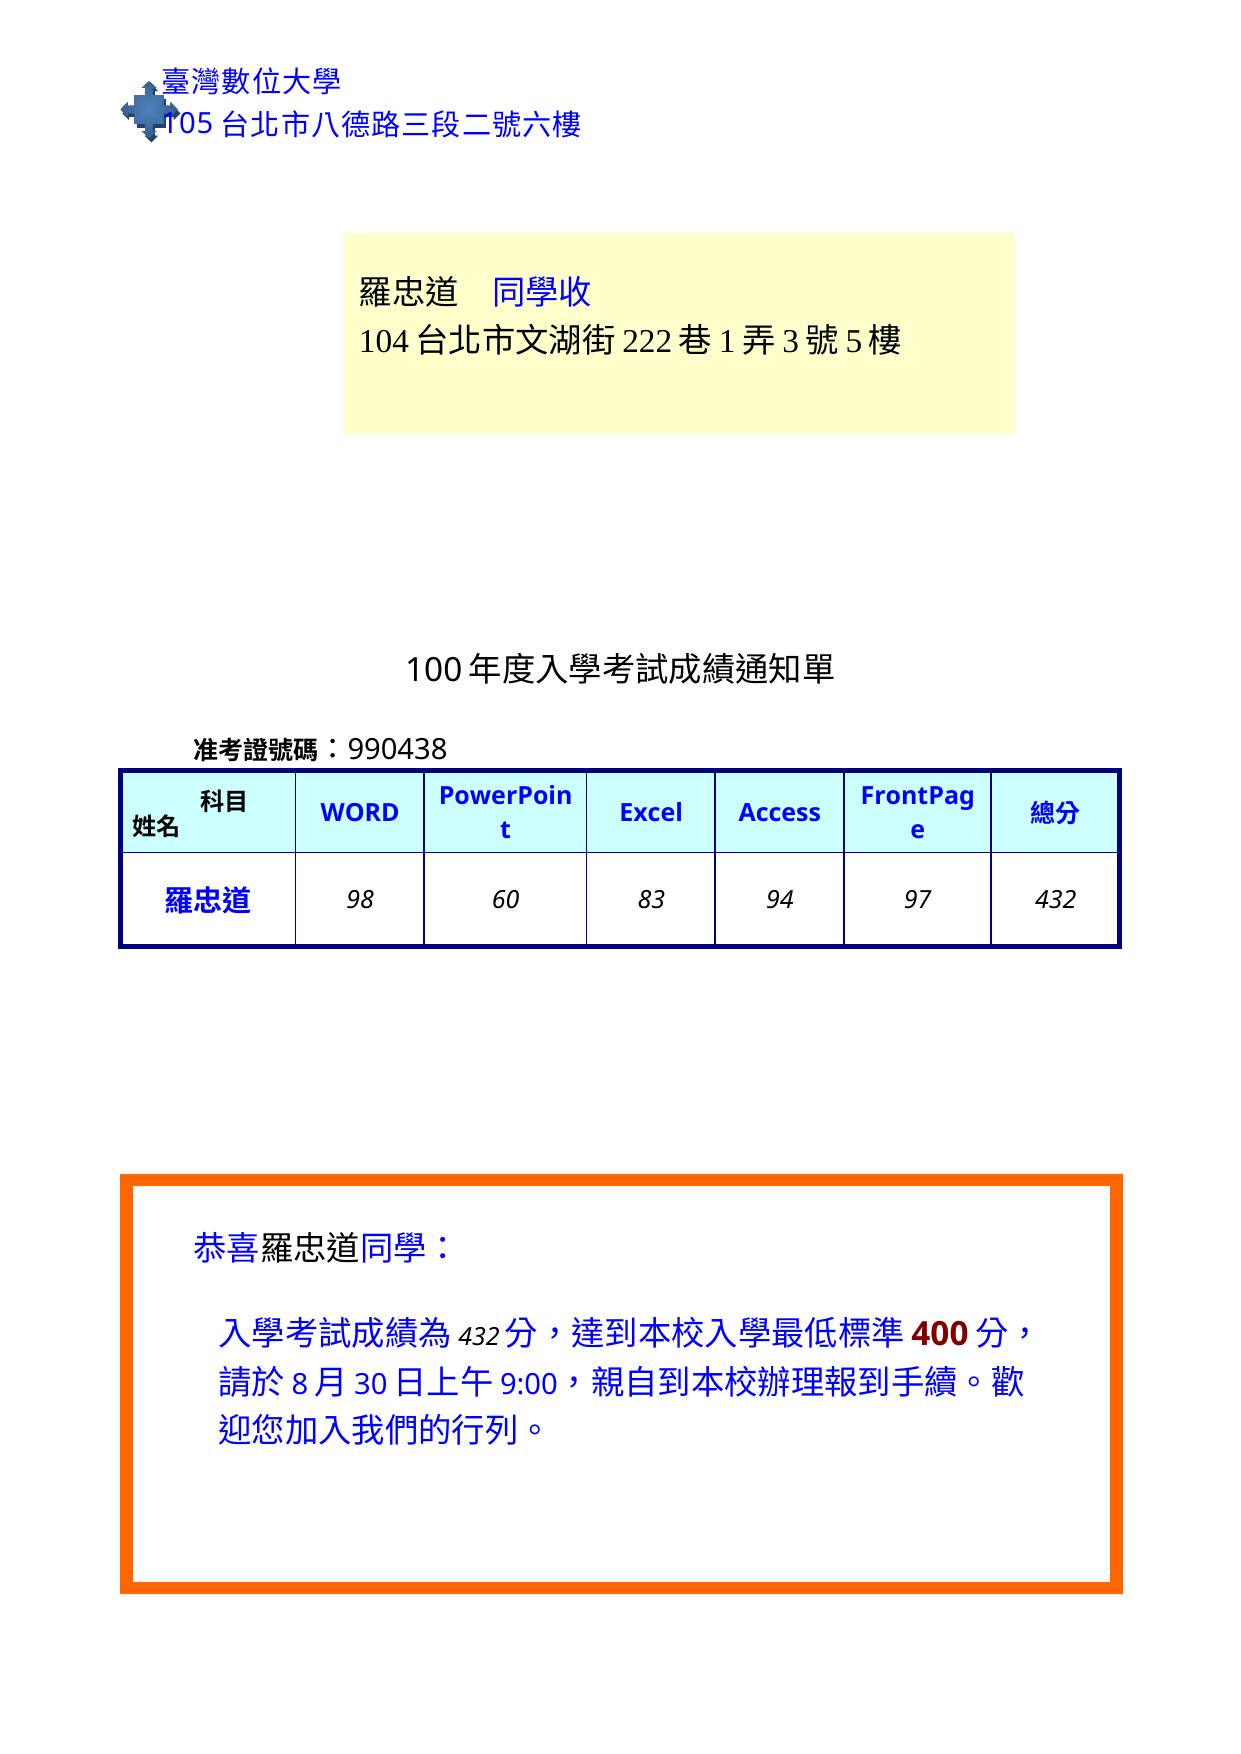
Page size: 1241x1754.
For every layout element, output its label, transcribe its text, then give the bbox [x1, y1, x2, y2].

table_header 臺灣數位大學 105台北市八德路三段二號六樓 [107, 59, 1133, 547]
text 恭喜羅忠道同學： [193, 1221, 1047, 1270]
table_cell 100年度入學考試成績通知單 准考證號碼：990438 [107, 548, 1133, 1121]
text 入學考試成績為432分，達到本校入學最低標準400分，請於上午9:00，親自到本校辦理報到手續。歡迎您加入我們的行列。 [218, 1307, 1047, 1452]
